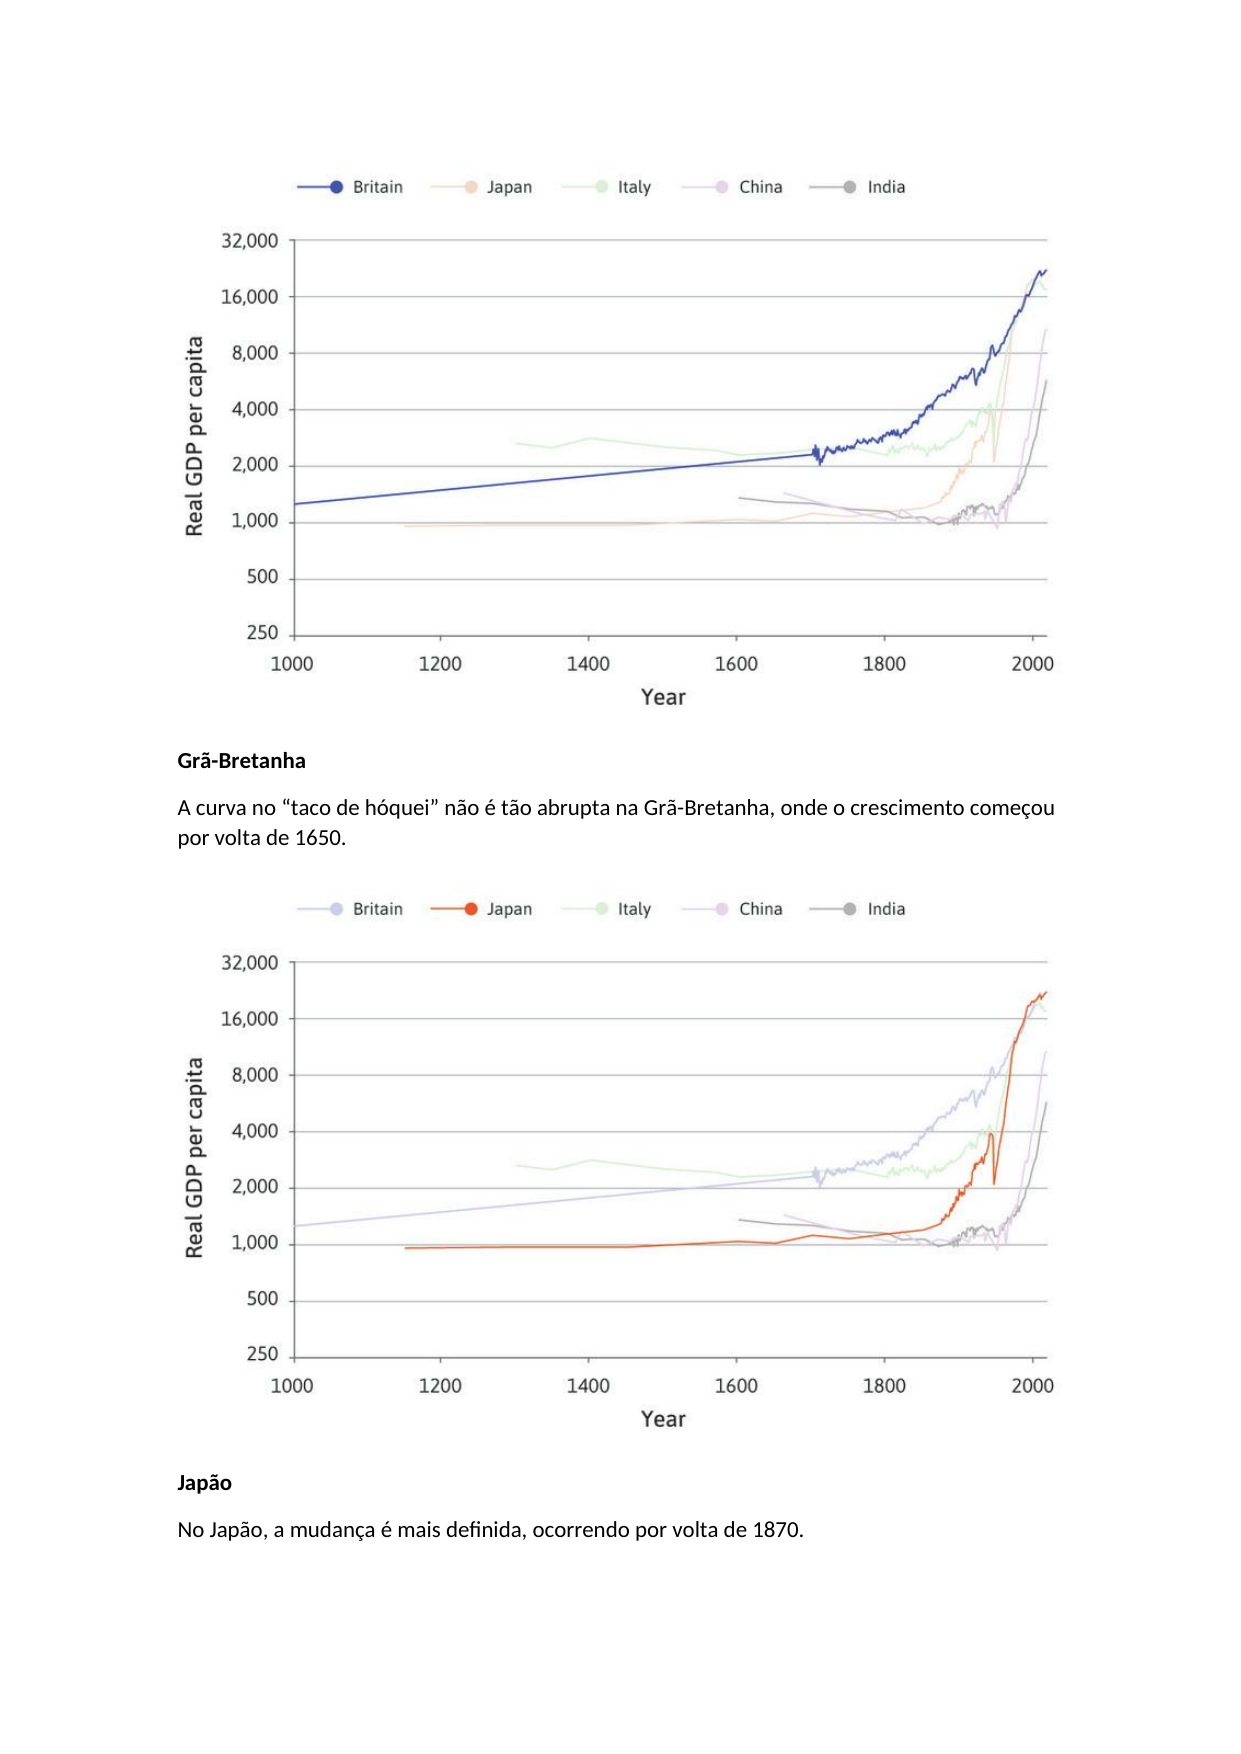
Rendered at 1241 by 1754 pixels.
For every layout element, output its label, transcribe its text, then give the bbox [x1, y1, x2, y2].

text Grã-Bretanha [177, 746, 1063, 774]
text No Japão, a mudança é mais definida, ocorrendo por volta de 1870. [177, 1515, 1063, 1543]
picture [177, 870, 1063, 1450]
text A curva no “taco de hóquei” não é tão abrupta na Grã-Bretanha, onde o crescimento começou por volta de 1650. [177, 793, 1063, 851]
text Japão [177, 1468, 1063, 1496]
picture [177, 147, 1063, 728]
